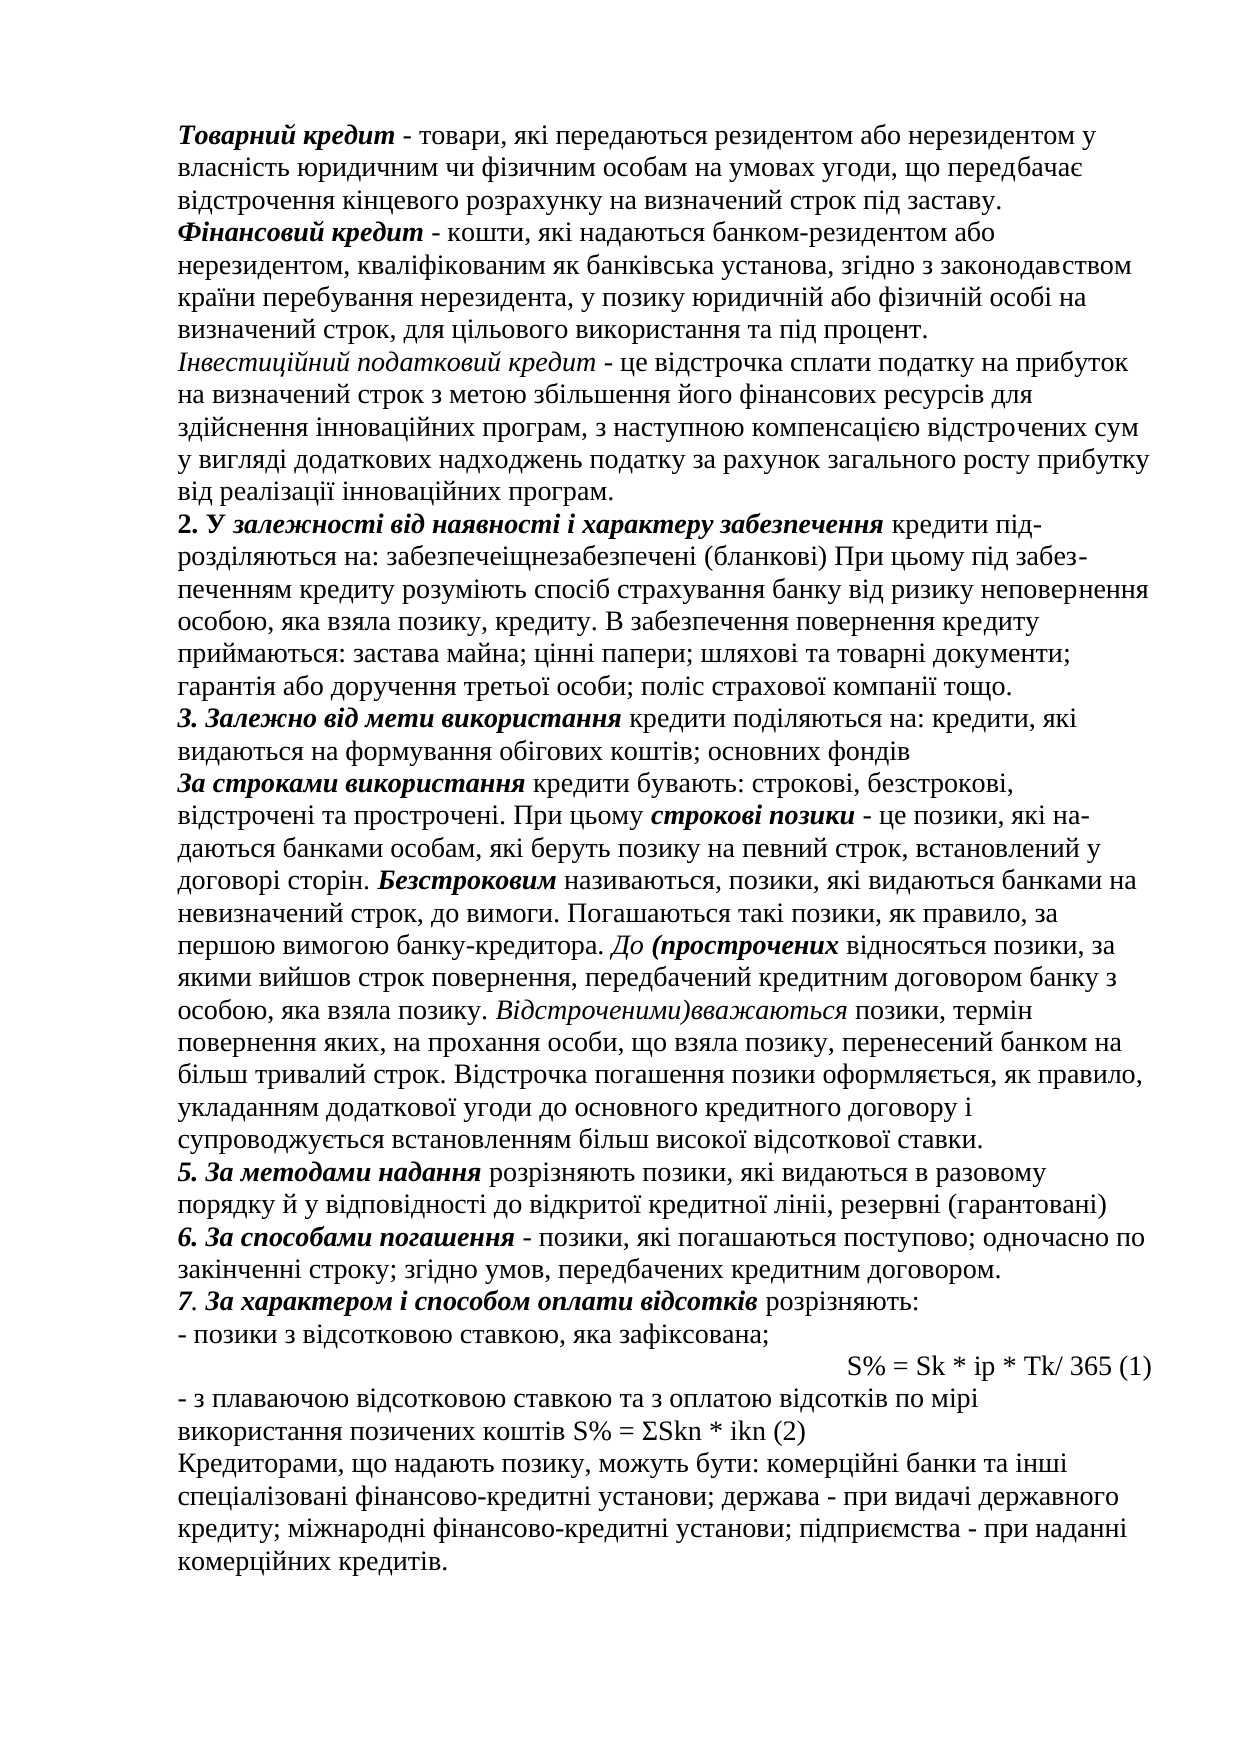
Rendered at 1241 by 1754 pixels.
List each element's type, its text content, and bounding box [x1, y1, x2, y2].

text 2. У залежності від наявності і характеру забезпечення кредити підрозділяються на: забезпечеіщнезабезпечені (бланкові) При цьому під забезпеченням кредиту розуміють спосіб страхування банку від ризику неповернення особою, яка взяла позику, кредиту. В забезпечення повернення кредиту приймаються: застава майна; цінні папери; шляхові та товарні документи; гарантія або доручення третьої особи; поліс страхової компанії тощо. [177, 507, 1152, 701]
text - з плаваючою відсотковою ставкою та з оплатою відсотків по мірі [177, 1382, 1152, 1414]
text Товарний кредит - товари, які передаються резидентом або нерезидентом у власність юридичним чи фізичним особам на умовах угоди, що передбачає відстрочення кінцевого розрахунку на визначений строк під заставу. [177, 118, 1152, 215]
text 3. Залежно від мети використання кредити поділяються на: кредити, які видаються на формування обігових коштів; основних фондів [177, 701, 1152, 766]
text S% = Sk * ip * Tk/ 365 (1) [177, 1349, 1152, 1382]
text - позики з відсотковою ставкою, яка зафіксована; [177, 1317, 1152, 1349]
text За строками використання кредити бувають: строкові, безстрокові, відстрочені та прострочені. При цьому строкові позики - це позики, які надаються банками особам, які беруть позику на певний строк, встановлений у договорі сторін. Безстроковим називаються, позики, які видаються банками на невизначений строк, до вимоги. Погашаються такі позики, як правило, за першою вимогою банку-кредитора. До (прострочених відносяться позики, за якими вийшов строк повернення, передбачений кредитним договором банку з особою, яка взяла позику. Відстроченими)вважаються позики, термін повернення яких, на прохання особи, що взяла позику, перенесений банком на більш тривалий строк. Відстрочка погашення позики оформляється, як правило, укладанням додаткової угоди до основного кредитного договору і супроводжується встановленням більш високої відсоткової ставки. [177, 766, 1152, 1155]
text 6. За способами погашення - позики, які погашаються поступово; одночасно по закінченні строку; згідно умов, передбачених кредитним договором. [177, 1219, 1152, 1284]
text Кредиторами, що надають позику, можуть бути: комерційні банки та інші спеціалізовані фінансово-кредитні установи; держава - при видачі державного кредиту; міжнародні фінансово-кредитні установи; підприємства - при наданні комерційних кредитів. [177, 1446, 1152, 1576]
text 5. За методами надання розрізняють позики, які видаються в разовому порядку й у відповідності до відкритої кредитної лініі, резервні (гарантовані) [177, 1155, 1152, 1219]
text використання позичених коштів S% = ΣSkn * ikn (2) [177, 1414, 1152, 1446]
text Фінансовий кредит - кошти, які надаються банком-резидентом або нерезидентом, кваліфікованим як банківська установа, згідно з законодавством країни перебування нерезидента, у позику юридичній або фізичній особі на визначений строк, для цільового використання та під процент. [177, 215, 1152, 345]
text Інвестиційний податковий кредит - це відстрочка сплати податку на прибуток на визначений строк з метою збільшення його фінансових ресурсів для здійснення інноваційних програм, з наступною компенсацією відстрочених сум у вигляді додаткових надходжень податку за рахунок загального росту прибутку від реалізації інноваційних програм. [177, 345, 1152, 507]
text 7. За характером і способом оплати відсотків розрізняють: [177, 1284, 1152, 1317]
